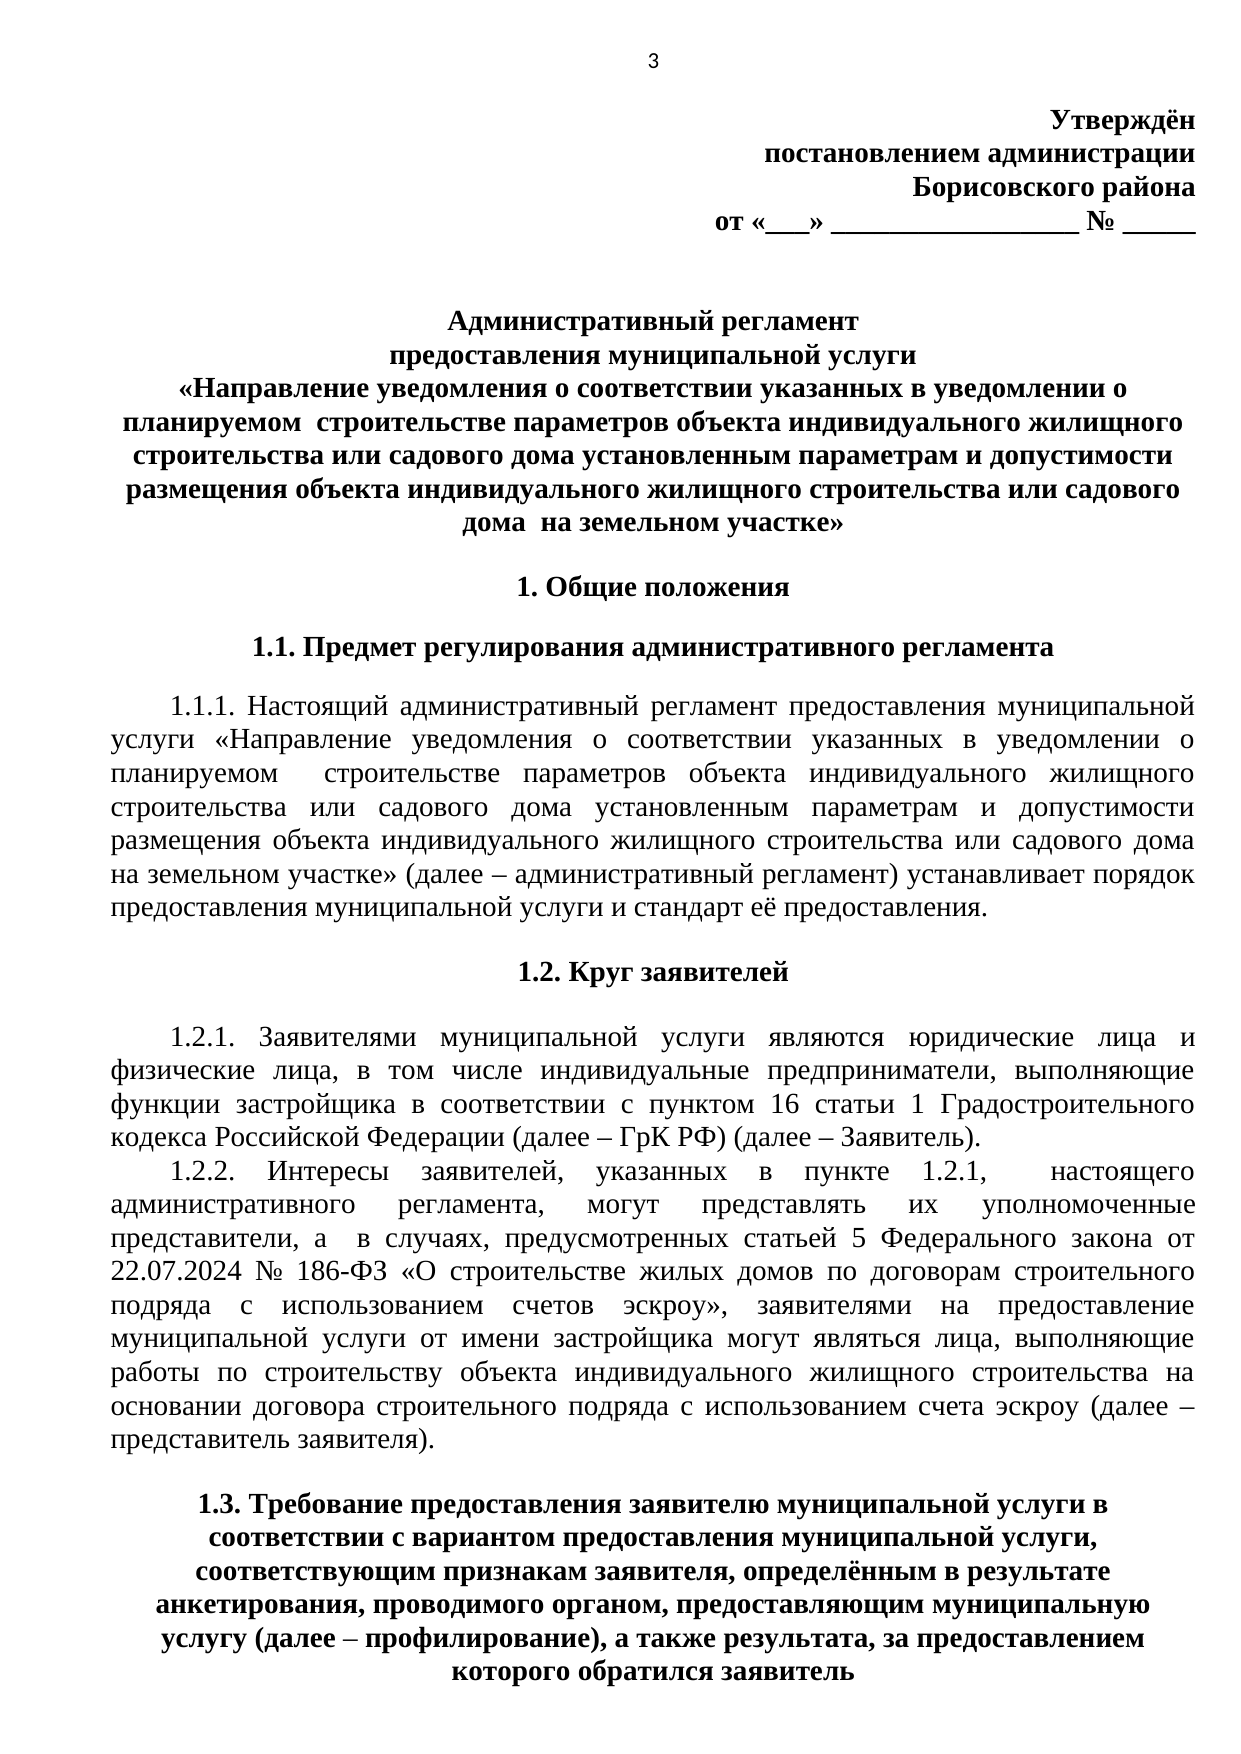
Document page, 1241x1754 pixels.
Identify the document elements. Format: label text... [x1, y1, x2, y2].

text предоставления муниципальной услуги [110, 337, 1196, 370]
text 1.2.2. Интересы заявителей, указанных в пункте 1.2.1, настоящего административного регламента, могут представлять их уполномоченные представители, а в случаях, предусмотренных статьей 5 Федерального закона от 22.07.2024 № 186-ФЗ «О строительстве жилых домов по договорам строительного подряда с использованием счетов эскроу», заявителями на предоставление муниципальной услуги от имени застройщика могут являться лица, выполняющие работы по строительству объекта индивидуального жилищного строительства на основании договора строительного подряда с использованием счета эскроу (далее – представитель заявителя). [110, 1153, 1196, 1455]
text 1.3. Требование предоставления заявителю муниципальной услуги в соответствии с вариантом предоставления муниципальной услуги, соответствующим признакам заявителя, определённым в результате анкетирования, проводимого органом, предоставляющим муниципальную услугу (далее – профилирование), а также результата, за предоставлением которого обратился заявитель [110, 1486, 1196, 1687]
text 1.2. Круг заявителей [110, 954, 1196, 987]
text постановлением администрации [110, 136, 1196, 169]
text 1.2.1. Заявителями муниципальной услуги являются юридические лица и физические лица, в том числе индивидуальные предприниматели, выполняющие функции застройщика в соответствии с пунктом 16 статьи 1 Градостроительного кодекса Российской Федерации (далее – ГрК РФ) (далее – Заявитель). [110, 1019, 1196, 1153]
text 1.1.1. Настоящий административный регламент предоставления муниципальной услуги «Направление уведомления о соответствии указанных в уведомлении о планируемом строительстве параметров объекта индивидуального жилищного строительства или садового дома установленным параметрам и допустимости размещения объекта индивидуального жилищного строительства или садового дома на земельном участке» (далее – административный регламент) устанавливает порядок предоставления муниципальной услуги и стандарт её предоставления. [110, 688, 1196, 923]
text 1.1. Предмет регулирования административного регламента [110, 629, 1196, 662]
text 1. Общие положения [110, 569, 1196, 603]
text Утверждён [110, 102, 1196, 136]
text от «___» _________________ № _____ [110, 203, 1196, 236]
text Борисовского района [110, 169, 1196, 203]
text Административный регламент [110, 303, 1196, 337]
text «Направление уведомления о соответствии указанных в уведомлении о планируемом строительстве параметров объекта индивидуального жилищного строительства или садового дома установленным параметрам и допустимости размещения объекта индивидуального жилищного строительства или садового дома на земельном участке» [110, 370, 1196, 538]
